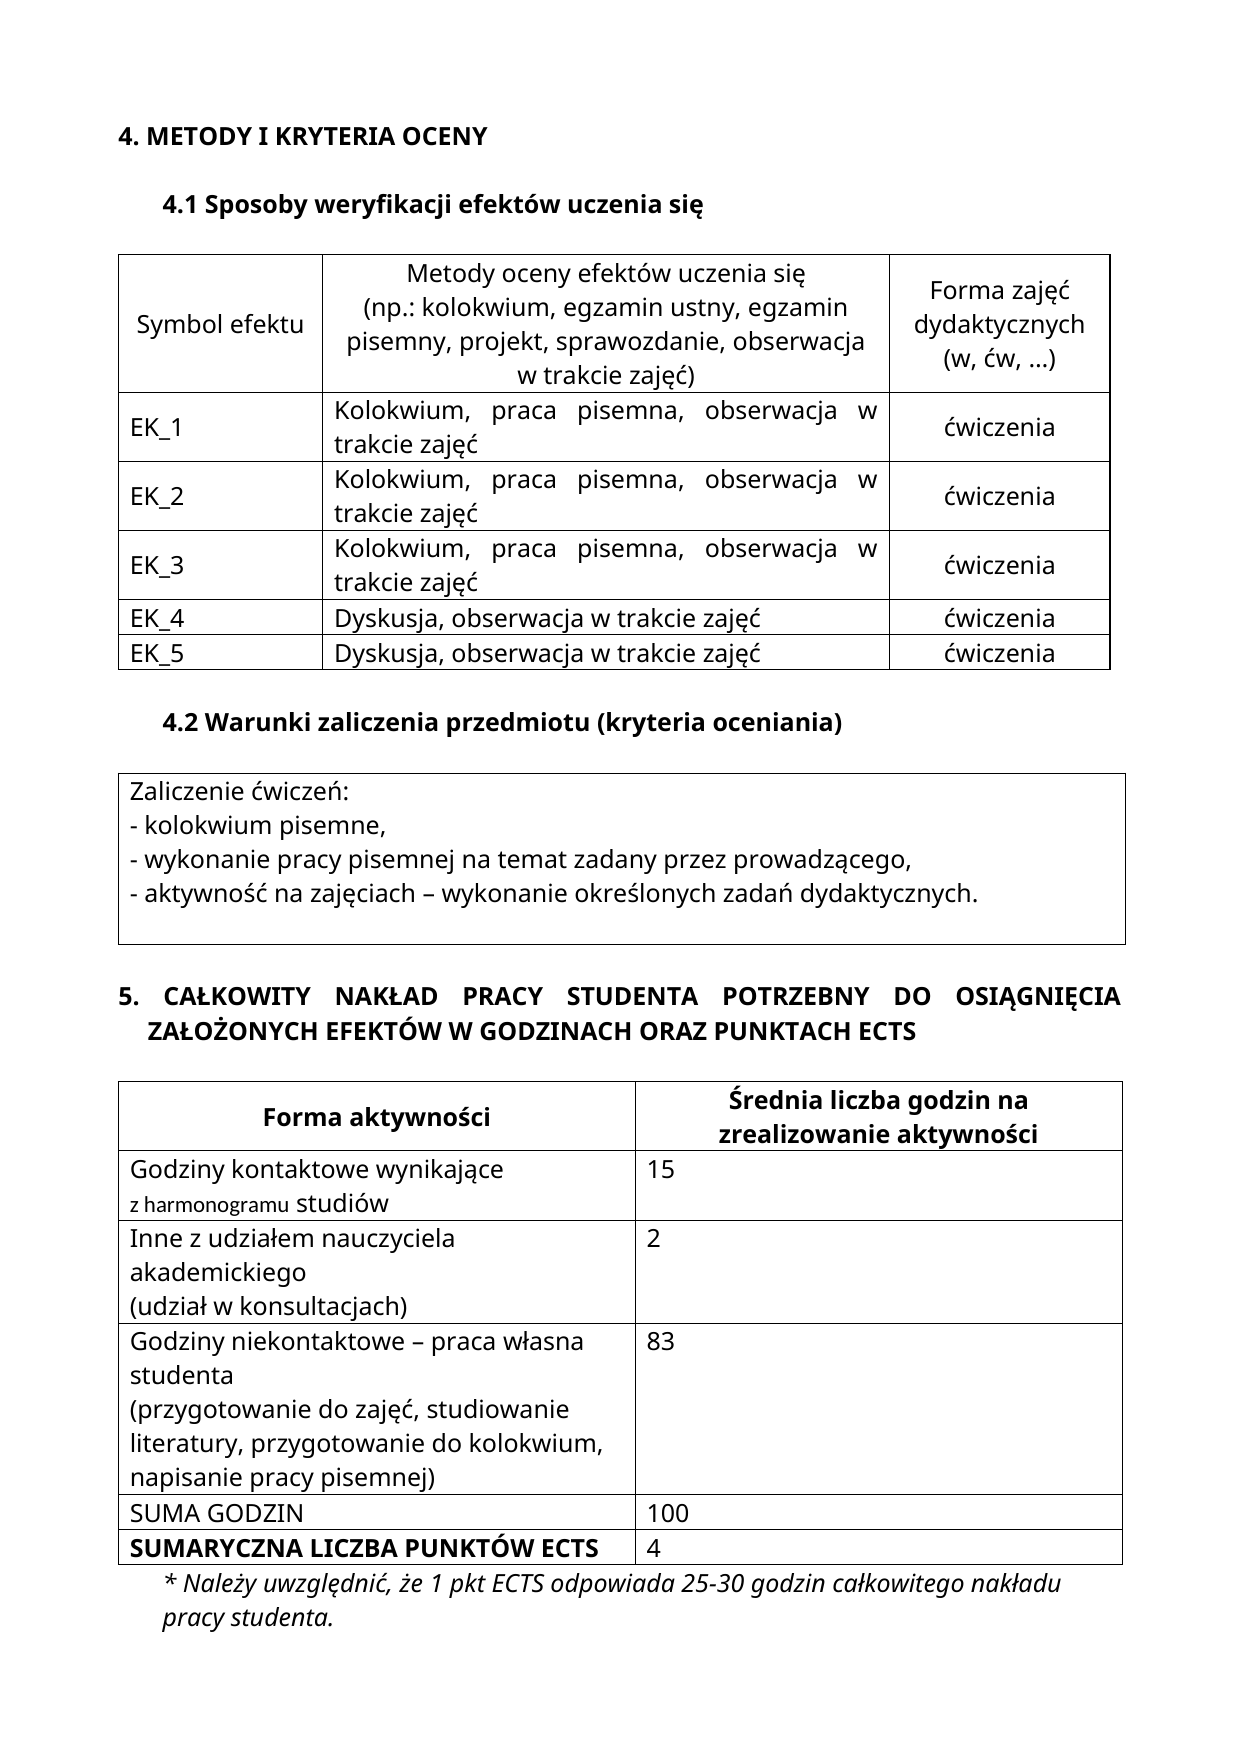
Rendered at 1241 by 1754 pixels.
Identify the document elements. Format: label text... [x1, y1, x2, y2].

table_cell EK_4 [119, 600, 322, 634]
table_cell Kolokwium, praca pisemna, obserwacja w trakcie zajęć [323, 393, 889, 461]
table_cell ćwiczenia [890, 393, 1109, 461]
table_cell 100 [636, 1495, 1122, 1529]
table_cell Dyskusja, obserwacja w trakcie zajęć [323, 635, 889, 669]
table_cell EK_5 [119, 635, 322, 669]
table_cell 83 [636, 1324, 1122, 1494]
text 5. CAŁKOWITY NAKŁAD PRACY STUDENTA POTRZEBNY DO OSIĄGNIĘCIA ZAŁOŻONYCH EFEKTÓW W GODZINACH ORAZ PUNKTACH ECTS [118, 979, 1122, 1047]
table_cell EK_2 [119, 462, 322, 530]
table_cell EK_3 [119, 531, 322, 599]
table_cell Dyskusja, obserwacja w trakcie zajęć [323, 600, 889, 634]
table_cell ćwiczenia [890, 531, 1109, 599]
text 4.1 Sposoby weryfikacji efektów uczenia się [162, 186, 1122, 220]
table_cell Inne z udziałem nauczyciela akademickiego (udział w konsultacjach) [119, 1221, 635, 1323]
table_cell Godziny niekontaktowe – praca własna studenta (przygotowanie do zajęć, studiowanie literatury, przygotowanie do kolokwium, napisanie pracy pisemnej) [119, 1324, 635, 1494]
table_cell ćwiczenia [890, 635, 1109, 669]
table_header Symbol efektu [119, 255, 322, 392]
table_cell Kolokwium, praca pisemna, obserwacja w trakcie zajęć [323, 531, 889, 599]
table_cell 2 [636, 1221, 1122, 1323]
table_cell 4 [636, 1530, 1122, 1564]
table_header Forma zajęć dydaktycznych (w, ćw, …) [890, 255, 1109, 392]
text * Należy uwzględnić, że 1 pkt ECTS odpowiada 25-30 godzin całkowitego nakładu pracy studenta. [162, 1565, 1122, 1633]
table_header Średnia liczba godzin na zrealizowanie aktywności [636, 1082, 1122, 1150]
table_header Zaliczenie ćwiczeń: - kolokwium pisemne, - wykonanie pracy pisemnej na temat zadany przez prowadzącego, - aktywność na zajęciach – wykonanie określonych zadań dydaktycznych. [119, 774, 1125, 944]
text 4.2 Warunki zaliczenia przedmiotu (kryteria oceniania) [162, 704, 1122, 738]
table_cell ćwiczenia [890, 462, 1109, 530]
table_header Metody oceny efektów uczenia się (np.: kolokwium, egzamin ustny, egzamin pisemny, projekt, sprawozdanie, obserwacja w trakcie zajęć) [323, 255, 889, 392]
table_cell SUMARYCZNA LICZBA PUNKTÓW ECTS [119, 1530, 635, 1564]
table_header Forma aktywności [119, 1082, 635, 1150]
table_cell 15 [636, 1151, 1122, 1219]
table_cell SUMA GODZIN [119, 1495, 635, 1529]
table_cell EK_1 [119, 393, 322, 461]
text 4. METODY I KRYTERIA OCENY [118, 118, 1122, 152]
table_cell Godziny kontaktowe wynikające z harmonogramu studiów [119, 1151, 635, 1219]
table_cell Kolokwium, praca pisemna, obserwacja w trakcie zajęć [323, 462, 889, 530]
table_cell ćwiczenia [890, 600, 1109, 634]
